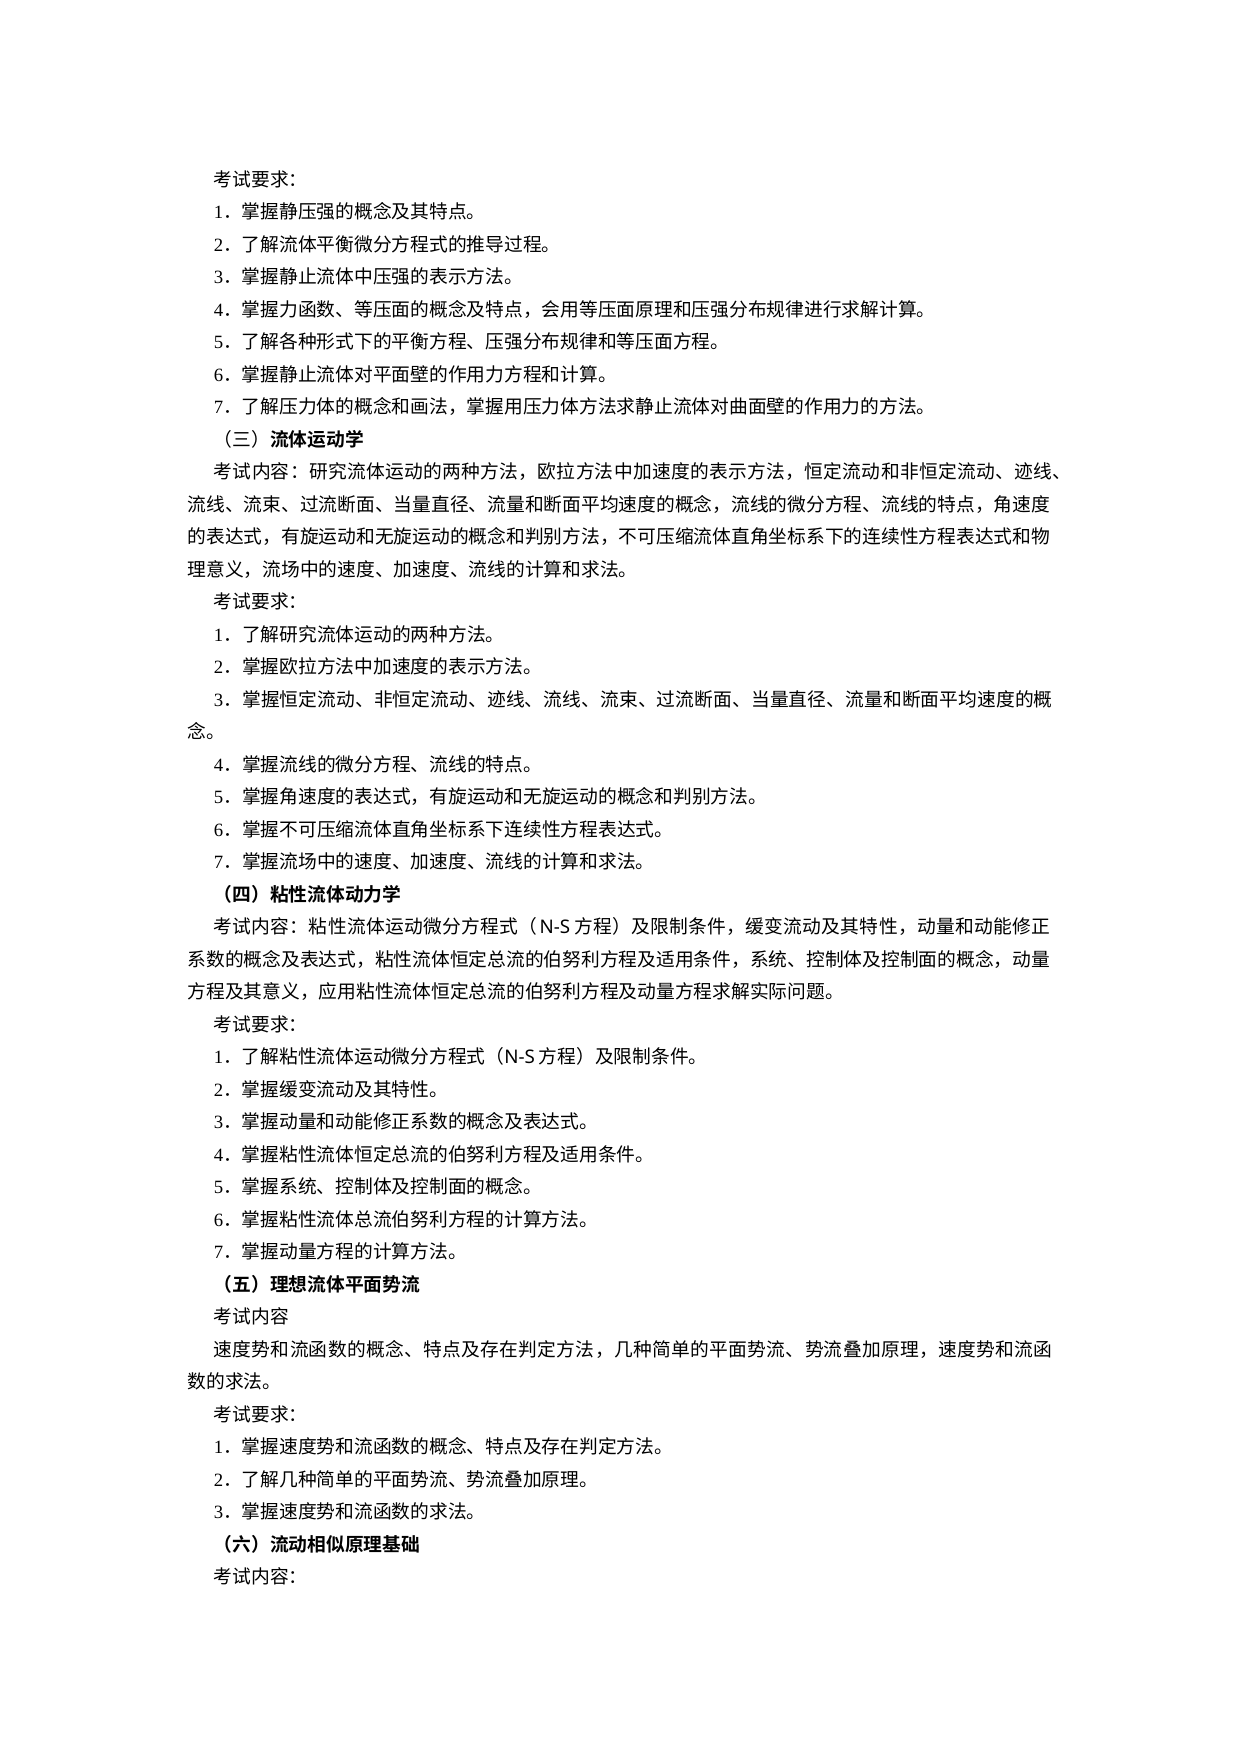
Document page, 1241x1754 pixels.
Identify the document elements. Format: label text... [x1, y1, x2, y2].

text 3．掌握静止流体中压强的表示方法。 [187, 259, 1053, 292]
text （五）理想流体平面势流 [187, 1267, 1053, 1299]
text 2．掌握缓变流动及其特性。 [187, 1072, 1053, 1104]
text 4．掌握粘性流体恒定总流的伯努利方程及适用条件。 [187, 1137, 1053, 1169]
text 5．掌握角速度的表达式，有旋运动和无旋运动的概念和判别方法。 [187, 779, 1053, 812]
text 6．掌握静止流体对平面壁的作用力方程和计算。 [187, 357, 1053, 389]
text 6．掌握不可压缩流体直角坐标系下连续性方程表达式。 [187, 812, 1053, 844]
text （四）粘性流体动力学 [187, 877, 1053, 909]
text 考试内容： [187, 1559, 1053, 1592]
text 7．了解压力体的概念和画法，掌握用压力体方法求静止流体对曲面壁的作用力的方法。 [187, 389, 1053, 422]
text 3．掌握恒定流动、非恒定流动、迹线、流线、流束、过流断面、当量直径、流量和断面平均速度的概念。 [187, 682, 1053, 747]
text 考试内容 [187, 1299, 1053, 1332]
text 7．掌握动量方程的计算方法。 [187, 1234, 1053, 1267]
text 3．掌握速度势和流函数的求法。 [187, 1494, 1053, 1527]
text 4．掌握流线的微分方程、流线的特点。 [187, 747, 1053, 779]
text 2．了解几种简单的平面势流、势流叠加原理。 [187, 1462, 1053, 1494]
text 4．掌握力函数、等压面的概念及特点，会用等压面原理和压强分布规律进行求解计算。 [187, 292, 1053, 324]
text 1．掌握静压强的概念及其特点。 [187, 194, 1053, 227]
text 考试要求： [187, 1007, 1053, 1039]
text （六）流动相似原理基础 [187, 1527, 1053, 1559]
text 考试内容：研究流体运动的两种方法，欧拉方法中加速度的表示方法，恒定流动和非恒定流动、迹线、流线、流束、过流断面、当量直径、流量和断面平均速度的概念，流线的微分方程、流线的特点，角速度的表达式，有旋运动和无旋运动的概念和判别方法，不可压缩流体直角坐标系下的连续性方程表达式和物理意义，流场中的速度、加速度、流线的计算和求法。 [187, 454, 1053, 584]
text （三）流体运动学 [187, 422, 1053, 454]
text 1．了解研究流体运动的两种方法。 [187, 617, 1053, 649]
text 2．了解流体平衡微分方程式的推导过程。 [187, 227, 1053, 259]
text 1．了解粘性流体运动微分方程式（N-S方程）及限制条件。 [187, 1039, 1053, 1072]
text 考试内容：粘性流体运动微分方程式（N-S方程）及限制条件，缓变流动及其特性，动量和动能修正系数的概念及表达式，粘性流体恒定总流的伯努利方程及适用条件，系统、控制体及控制面的概念，动量方程及其意义，应用粘性流体恒定总流的伯努利方程及动量方程求解实际问题。 [187, 909, 1053, 1007]
text 考试要求： [187, 584, 1053, 617]
text 考试要求： [187, 162, 1053, 194]
text 5．了解各种形式下的平衡方程、压强分布规律和等压面方程。 [187, 324, 1053, 357]
text 速度势和流函数的概念、特点及存在判定方法，几种简单的平面势流、势流叠加原理，速度势和流函数的求法。 [187, 1332, 1053, 1397]
text 6．掌握粘性流体总流伯努利方程的计算方法。 [187, 1202, 1053, 1234]
text 1．掌握速度势和流函数的概念、特点及存在判定方法。 [187, 1429, 1053, 1462]
text 3．掌握动量和动能修正系数的概念及表达式。 [187, 1104, 1053, 1137]
text 5．掌握系统、控制体及控制面的概念。 [187, 1169, 1053, 1202]
text 考试要求： [187, 1397, 1053, 1429]
text 2．掌握欧拉方法中加速度的表示方法。 [187, 649, 1053, 682]
text 7．掌握流场中的速度、加速度、流线的计算和求法。 [187, 844, 1053, 877]
